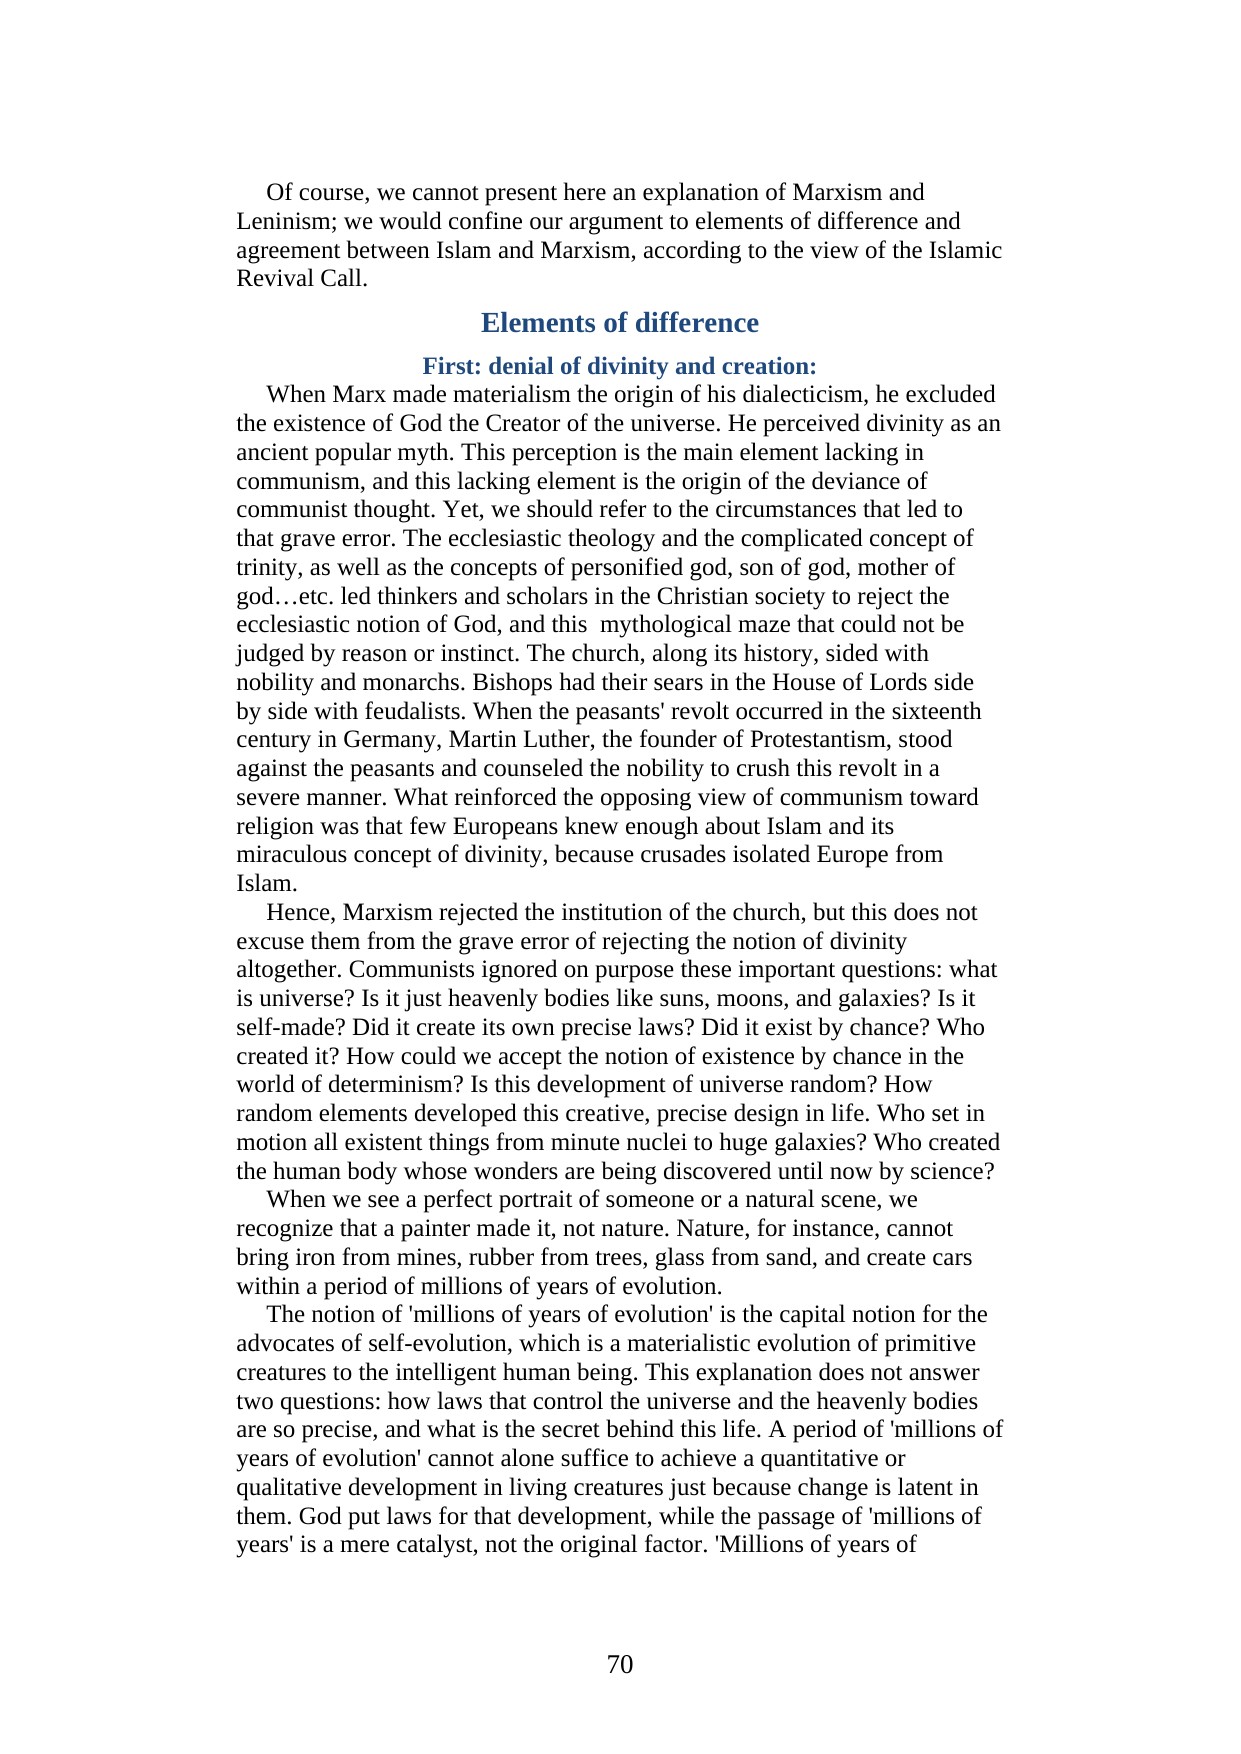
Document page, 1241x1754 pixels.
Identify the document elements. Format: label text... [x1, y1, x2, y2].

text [236, 1299, 1004, 1558]
subtitle First: denial of divinity and creation: [236, 351, 1004, 379]
subtitle Elements of difference [236, 305, 1004, 338]
text When we see a perfect portrait of someone or a natural scene, we recognize that a painter made it, not nature. Nature, for instance, cannot bring iron from mines, rubber from trees, glass from sand, and create cars within a period of millions of years of evolution. [236, 1184, 1004, 1299]
text Hence, Marxism rejected the institution of the church, but this does not excuse them from the grave error of rejecting the notion of divinity altogether. Communists ignored on purpose these important questions: what is universe? Is it just heavenly bodies like suns, moons, and galaxies? Is it self-made? Did it create its own precise laws? Did it exist by chance? Who created it? How could we accept the notion of existence by chance in the world of determinism? Is this development of universe random? How random elements developed this creative, precise design in life. Who set in motion all existent things from minute nuclei to huge galaxies? Who created the human body whose wonders are being discovered until now by science? [236, 897, 1004, 1184]
text When Marx made materialism the origin of his dialecticism, he excluded the existence of God the Creator of the universe. He perceived divinity as an ancient popular myth. This perception is the main element lacking in communism, and this lacking element is the origin of the deviance of communist thought. Yet, we should refer to the circumstances that led to that grave error. The ecclesiastic theology and the complicated concept of trinity, as well as the concepts of personified god, son of god, mother of god…etc. led thinkers and scholars in the Christian society to reject the ecclesiastic notion of God, and this mythological maze that could not be judged by reason or instinct. The church, along its history, sided with nobility and monarchs. Bishops had their sears in the House of Lords side by side with feudalists. When the peasants' revolt occurred in the sixteenth century in , Martin Luther, the founder of Protestantism, stood against the peasants and counseled the nobility to crush this revolt in a severe manner. What reinforced the opposing view of communism toward religion was that few Europeans knew enough about Islam and its miraculous concept of divinity, because crusades isolated from Islam. [236, 379, 1004, 897]
text Of course, we cannot present here an explanation of Marxism and Leninism; we would confine our argument to elements of difference and agreement between Islam and Marxism, according to the view of the Islamic Revival Call. [236, 177, 1004, 292]
